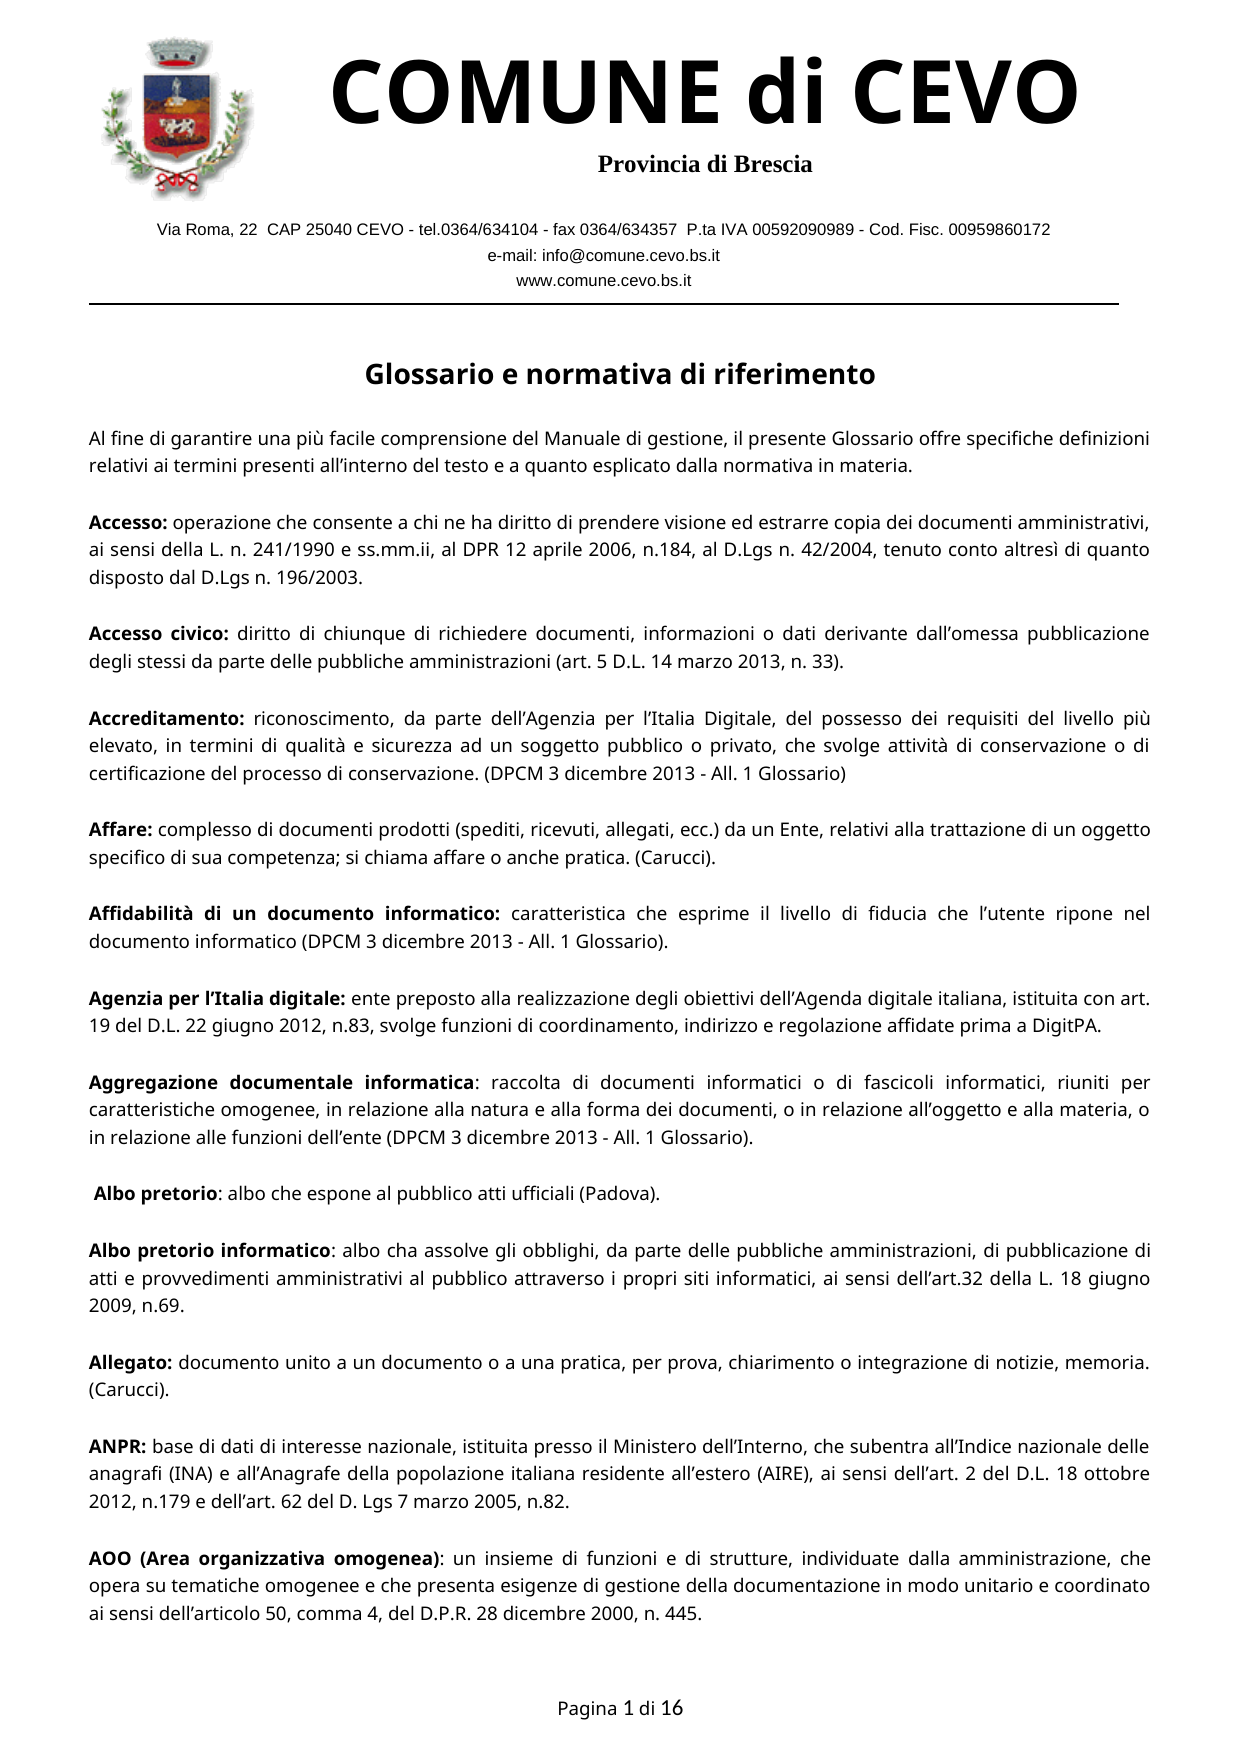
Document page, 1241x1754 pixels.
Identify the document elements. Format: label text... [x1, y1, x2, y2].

text Aggregazione documentale informatica: raccolta di documenti informatici o di fascicoli informatici, riuniti per caratteristiche omogenee, in relazione alla natura e alla forma dei documenti, o in relazione all’oggetto e alla materia, o in relazione alle funzioni dell’ente (DPCM 3 dicembre 2013 - All. 1 Glossario). [89, 1069, 1152, 1149]
text Glossario e normativa di riferimento [89, 354, 1152, 393]
text Affidabilità di un documento informatico: caratteristica che esprime il livello di fiducia che l’utente ripone nel documento informatico (DPCM 3 dicembre 2013 - All. 1 Glossario). [89, 901, 1152, 954]
text Allegato: documento unito a un documento o a una pratica, per prova, chiarimento o integrazione di notizie, memoria. (Carucci). [89, 1349, 1152, 1402]
text Albo pretorio: albo che espone al pubblico atti ufficiali (Padova). [89, 1181, 1152, 1206]
text Accesso: operazione che consente a chi ne ha diritto di prendere visione ed estrarre copia dei documenti amministrativi, ai sensi della L. n. 241/1990 e ss.mm.ii, al DPR 12 aprile 2006, n.184, al D.Lgs n. 42/2004, tenuto conto altresì di quanto disposto dal D.Lgs n. 196/2003. [89, 509, 1152, 589]
text Al fine di garantire una più facile comprensione del Manuale di gestione, il presente Glossario offre specifiche definizioni relativi ai termini presenti all’interno del testo e a quanto esplicato dalla normativa in materia. [89, 425, 1152, 478]
text Albo pretorio informatico: albo cha assolve gli obblighi, da parte delle pubbliche amministrazioni, di pubblicazione di atti e provvedimenti amministrativi al pubblico attraverso i propri siti informatici, ai sensi dell’art.32 della L. 18 giugno 2009, n.69. [89, 1237, 1152, 1318]
text ANPR: base di dati di interesse nazionale, istituita presso il Ministero dell’Interno, che subentra all’Indice nazionale delle anagrafi (INA) e all’Anagrafe della popolazione italiana residente all’estero (AIRE), ai sensi dell’art. 2 del D.L. 18 ottobre 2012, n.179 e dell’art. 62 del D. Lgs 7 marzo 2005, n.82. [89, 1433, 1152, 1514]
text Agenzia per l’Italia digitale: ente preposto alla realizzazione degli obiettivi dell’Agenda digitale italiana, istituita con art. 19 del D.L. 22 giugno 2012, n.83, svolge funzioni di coordinamento, indirizzo e regolazione affidate prima a DigitPA. [89, 985, 1152, 1038]
text AOO (Area organizzativa omogenea): un insieme di funzioni e di strutture, individuate dalla amministrazione, che opera su tematiche omogenee e che presenta esigenze di gestione della documentazione in modo unitario e coordinato ai sensi dell’articolo 50, comma 4, del D.P.R. 28 dicembre 2000, n. 445. [89, 1545, 1152, 1625]
text Affare: complesso di documenti prodotti (spediti, ricevuti, allegati, ecc.) da un Ente, relativi alla trattazione di un oggetto specifico di sua competenza; si chiama affare o anche pratica. (Carucci). [89, 817, 1152, 869]
text Accesso civico: diritto di chiunque di richiedere documenti, informazioni o dati derivante dall’omessa pubblicazione degli stessi da parte delle pubbliche amministrazioni (art. 5 D.L. 14 marzo 2013, n. 33). [89, 621, 1152, 674]
text Accreditamento: riconoscimento, da parte dell’Agenzia per l’Italia Digitale, del possesso dei requisiti del livello più elevato, in termini di qualità e sicurezza ad un soggetto pubblico o privato, che svolge attività di conservazione o di certificazione del processo di conservazione. (DPCM 3 dicembre 2013 - All. 1 Glossario) [89, 705, 1152, 785]
picture [99, 35, 255, 202]
